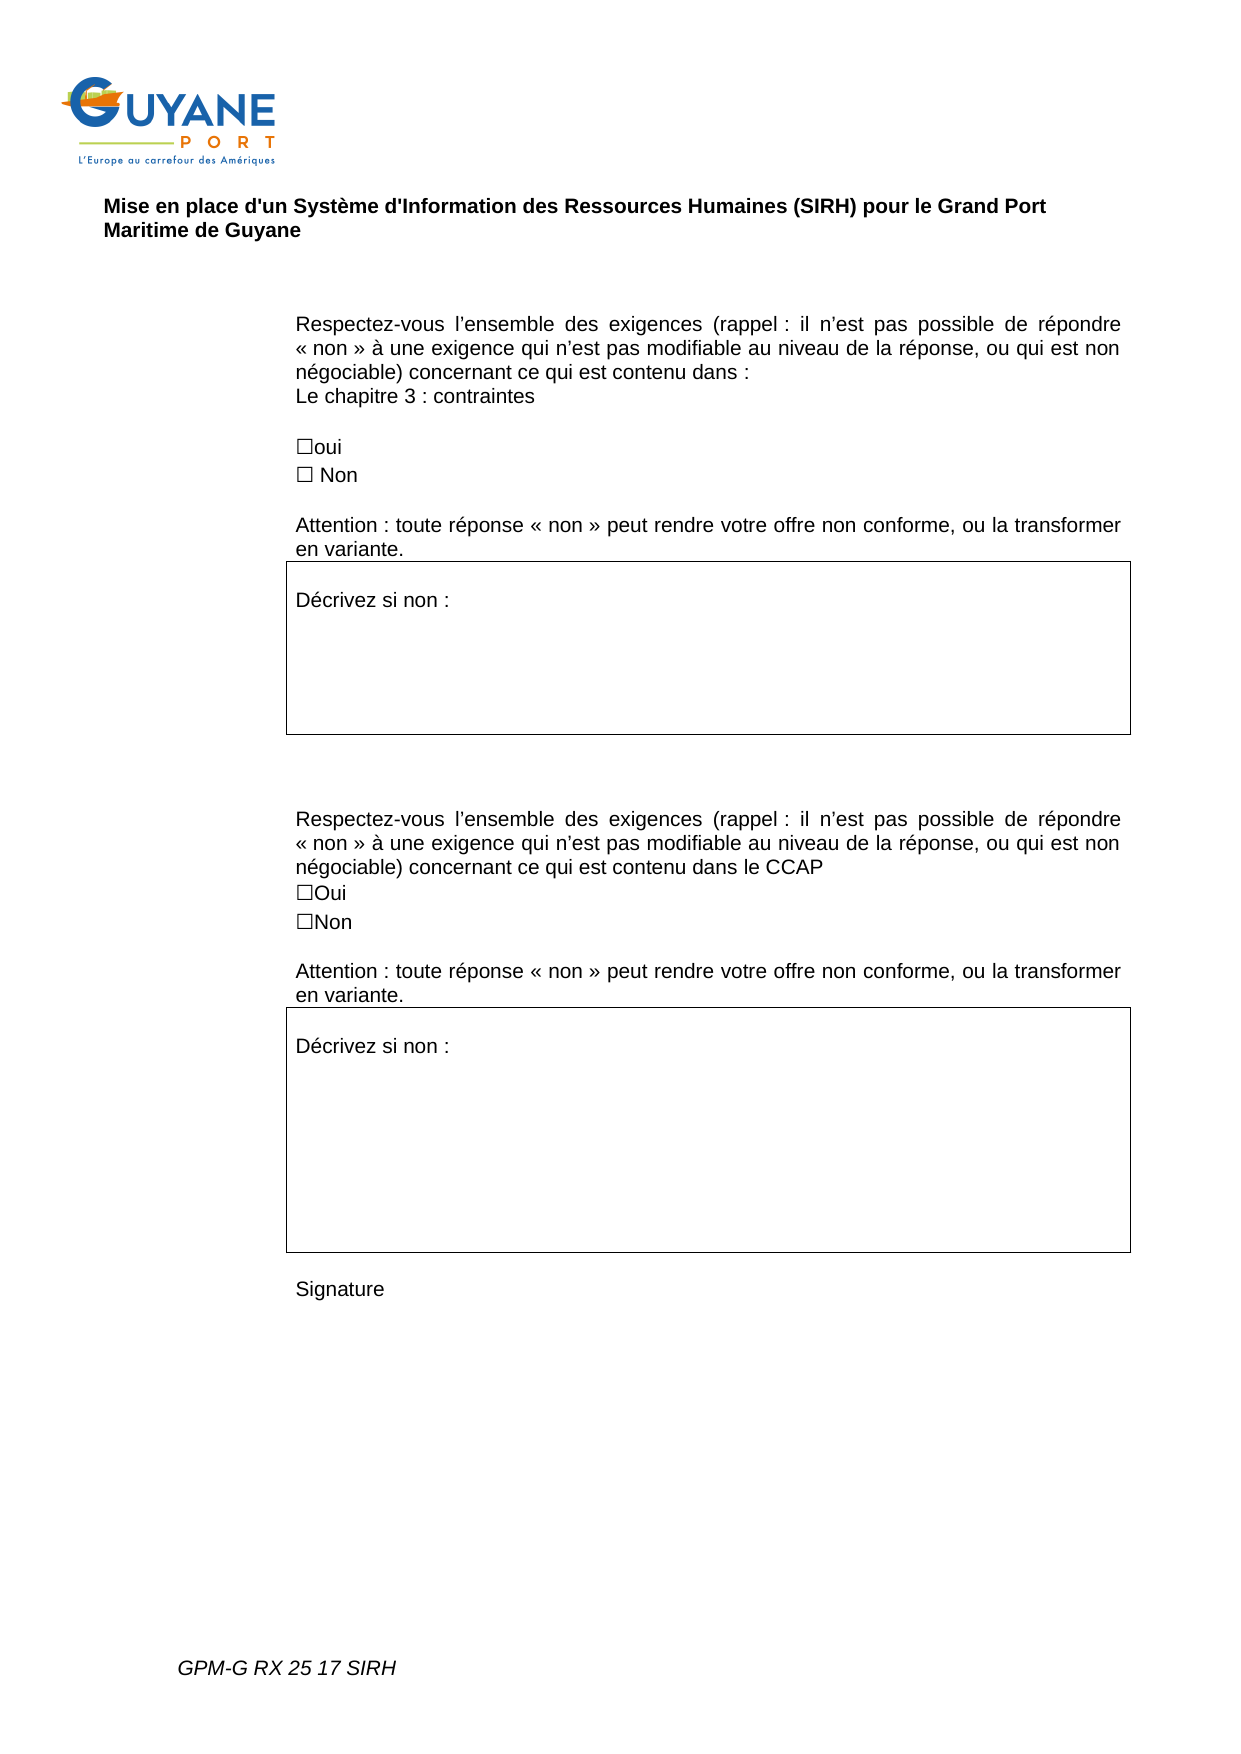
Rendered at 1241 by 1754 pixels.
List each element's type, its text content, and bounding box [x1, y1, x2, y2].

text Non [295, 461, 1122, 489]
text Le chapitre 3 : contraintes [295, 384, 1122, 408]
text Respectez-vous l’ensemble des exigences (rappel : il n’est pas possible de répondre « non » à une exigence qui n’est pas modifiable au niveau de la réponse, ou qui est non négociable) concernant ce qui est contenu dans le CCAP [295, 807, 1122, 878]
text Oui [295, 878, 1122, 907]
text Décrivez si non : [295, 588, 1122, 612]
text Attention : toute réponse « non » peut rendre votre offre non conforme, ou la transformer en variante. [295, 513, 1122, 561]
picture [55, 77, 281, 167]
text Non [295, 907, 1122, 935]
text Attention : toute réponse « non » peut rendre votre offre non conforme, ou la transformer en variante. [295, 959, 1122, 1007]
text Décrivez si non : [295, 1034, 1122, 1058]
text Signature [295, 1277, 1122, 1301]
text oui [295, 432, 1122, 461]
text Respectez-vous l’ensemble des exigences (rappel : il n’est pas possible de répondre « non » à une exigence qui n’est pas modifiable au niveau de la réponse, ou qui est non négociable) concernant ce qui est contenu dans : [295, 312, 1122, 384]
